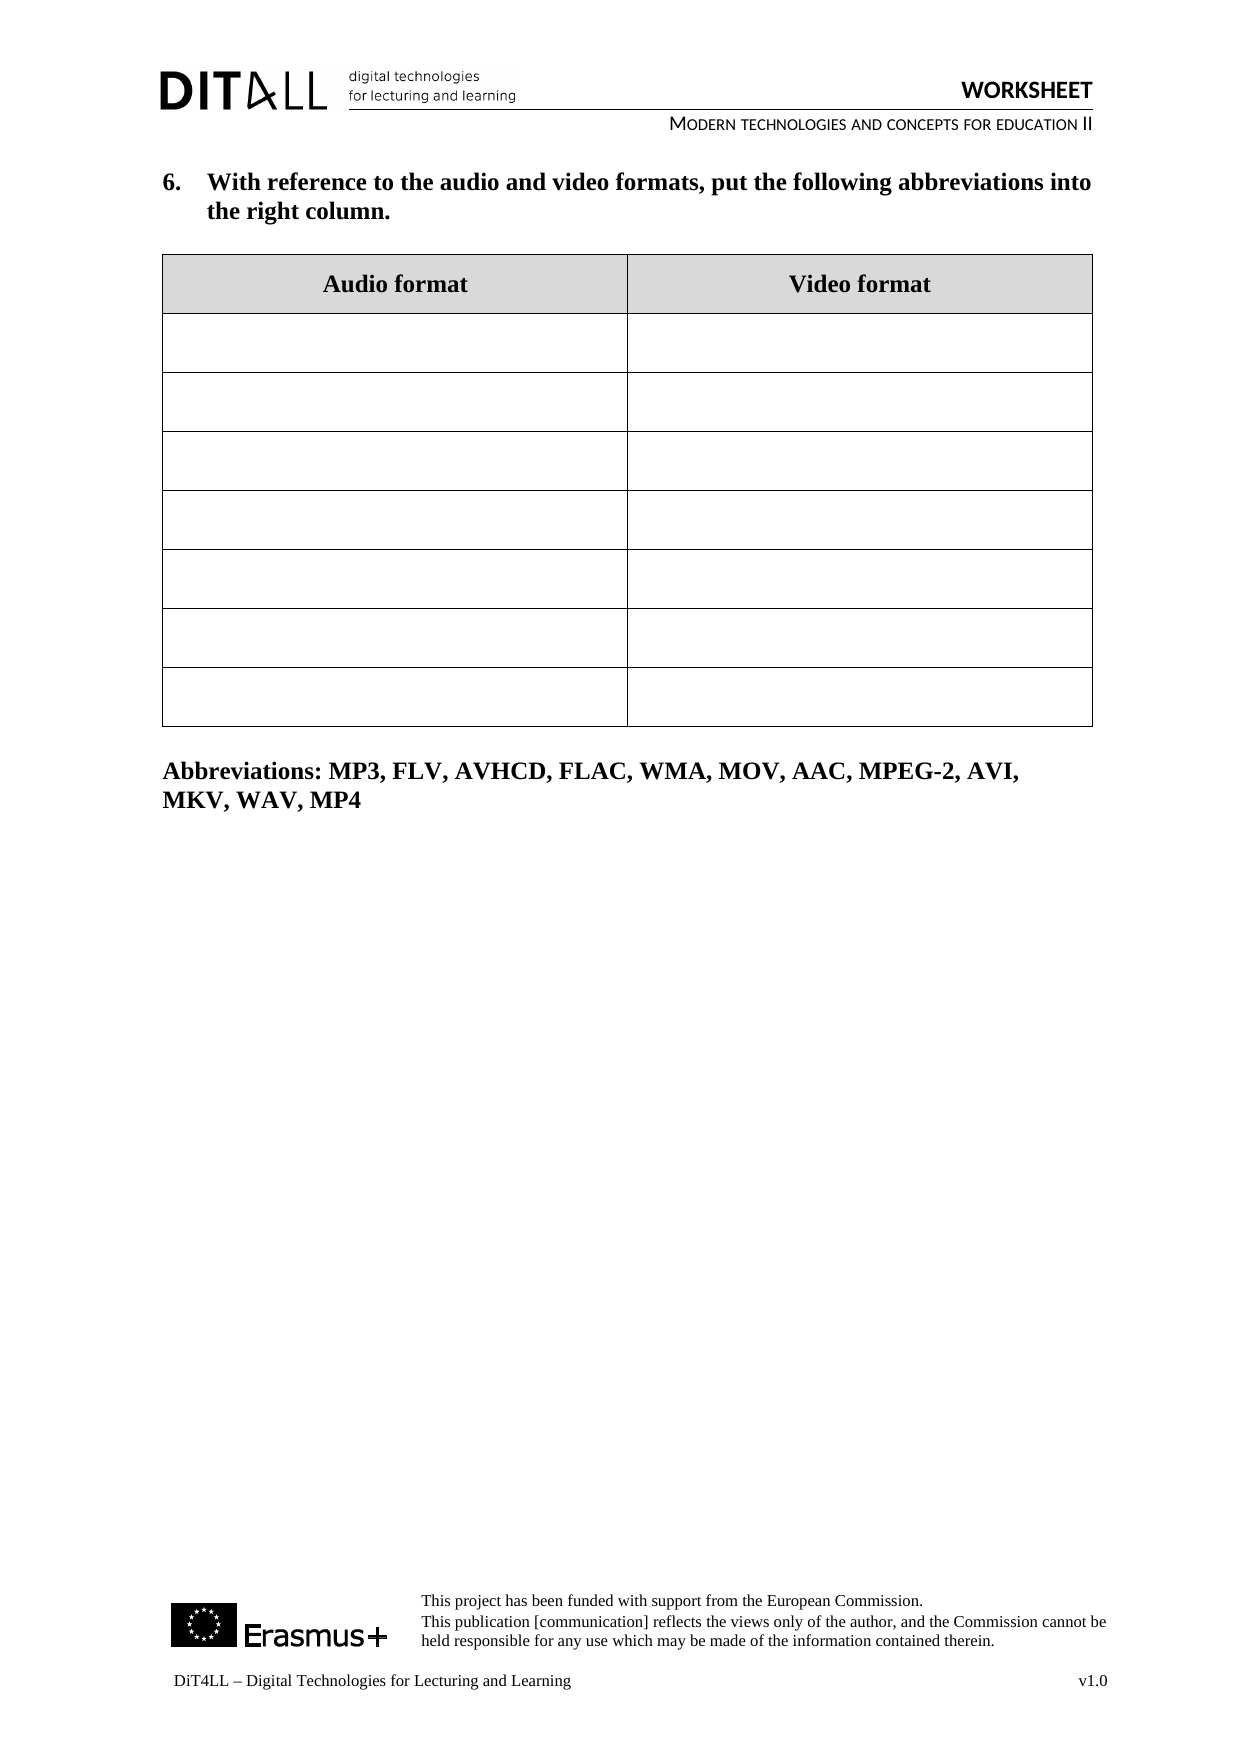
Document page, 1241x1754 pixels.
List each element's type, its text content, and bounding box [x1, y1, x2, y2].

table_header Audio format [163, 255, 627, 313]
table_cell [628, 432, 1092, 490]
table_cell [163, 609, 627, 667]
table_cell [163, 668, 627, 726]
table_cell [163, 373, 627, 431]
table_header Video format [628, 255, 1092, 313]
picture [157, 67, 519, 112]
text With reference to the audio and video formats, put the following abbreviations into the right column. [162, 167, 1093, 225]
table_cell [163, 432, 627, 490]
table_cell [628, 550, 1092, 608]
table_cell [163, 314, 627, 372]
table_cell [628, 373, 1092, 431]
table_cell [628, 668, 1092, 726]
text Abbreviations: MP3, FLV, AVHCD, FLAC, WMA, MOV, AAC, MPEG-2, AVI, MKV, WAV, MP4 [162, 756, 1093, 813]
table_cell [628, 314, 1092, 372]
table_cell [628, 609, 1092, 667]
table_cell [163, 550, 627, 608]
table_cell [628, 491, 1092, 549]
table_cell [163, 491, 627, 549]
